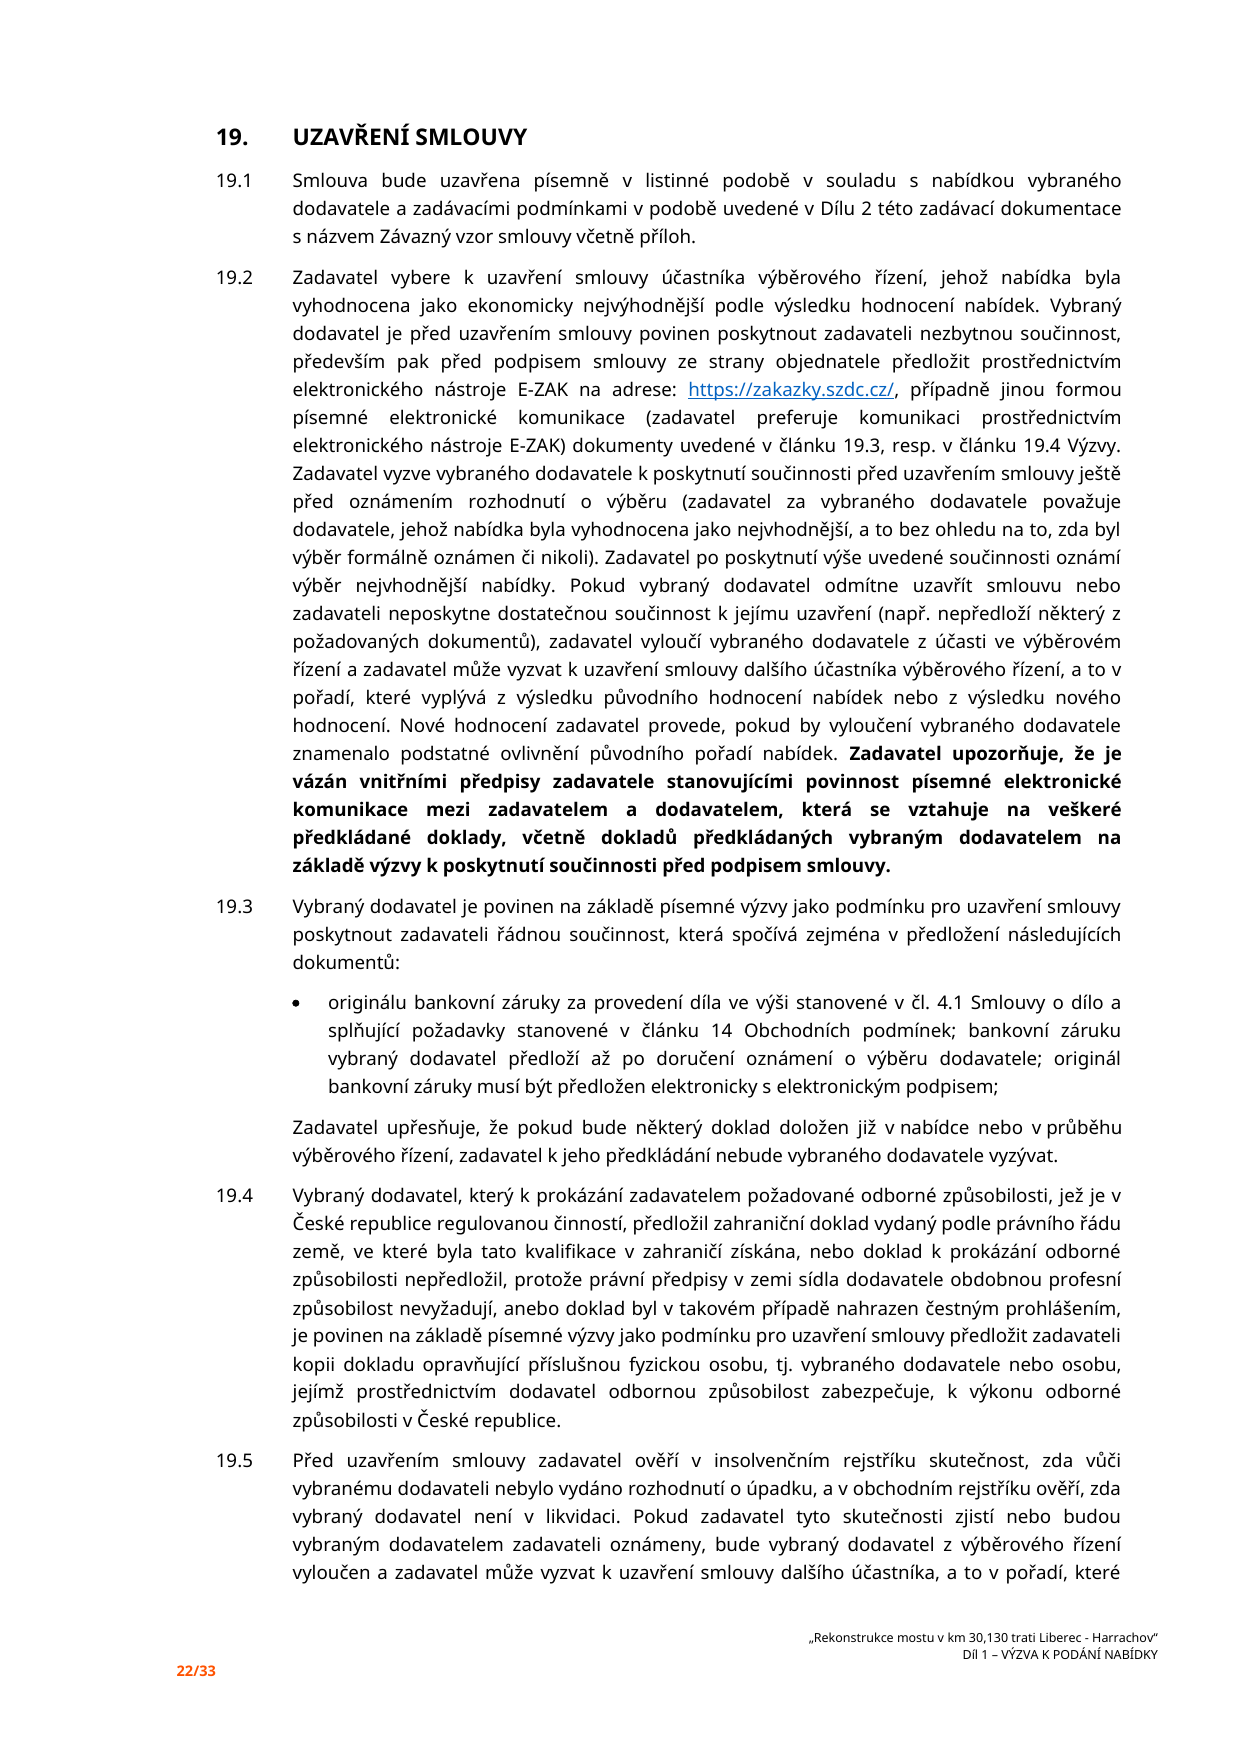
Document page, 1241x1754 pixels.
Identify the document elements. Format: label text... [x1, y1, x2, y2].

text Zadavatel upřesňuje, že pokud bude některý doklad doložen již v nabídce nebo v průběhu výběrového řízení, zadavatel k jeho předkládání nebude vybraného dodavatele vyzývat. [292, 1114, 1122, 1168]
text UZAVŘENÍ SMLOUVY [216, 121, 1122, 152]
text Vybraný dodavatel je povinen na základě písemné výzvy jako podmínku pro uzavření smlouvy poskytnout zadavateli řádnou součinnost, která spočívá zejména v předložení následujících dokumentů: [216, 893, 1122, 974]
text originálu bankovní záruky za provedení díla ve výši stanovené v čl. 4.1 Smlouvy o dílo a splňující požadavky stanovené v článku 14 Obchodních podmínek; bankovní záruku vybraný dodavatel předloží až po doručení oznámení o výběru dodavatele; originál bankovní záruky musí být předložen elektronicky s elektronickým podpisem; [292, 989, 1122, 1099]
text Vybraný dodavatel, který k prokázání zadavatelem požadované odborné způsobilosti, jež je v České republice regulovanou činností, předložil zahraniční doklad vydaný podle právního řádu země, ve které byla tato kvalifikace v zahraničí získána, nebo doklad k prokázání odborné způsobilosti nepředložil, protože právní předpisy v zemi sídla dodavatele obdobnou profesní způsobilost nevyžadují, anebo doklad byl v takovém případě nahrazen čestným prohlášením, je povinen na základě písemné výzvy jako podmínku pro uzavření smlouvy předložit zadavateli kopii dokladu opravňující příslušnou fyzickou osobu, tj. vybraného dodavatele nebo osobu, jejímž prostřednictvím dodavatel odbornou způsobilost zabezpečuje, k výkonu odborné způsobilosti v České republice. [216, 1183, 1122, 1432]
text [216, 1447, 1122, 1585]
text Smlouva bude uzavřena písemně v listinné podobě v souladu s nabídkou vybraného dodavatele a zadávacími podmínkami v podobě uvedené v Dílu 2 této zadávací dokumentace s názvem Závazný vzor smlouvy včetně příloh. [216, 167, 1122, 249]
text Zadavatel vybere k uzavření smlouvy účastníka výběrového řízení, jehož nabídka byla vyhodnocena jako ekonomicky nejvýhodnější podle výsledku hodnocení nabídek. Vybraný dodavatel je před uzavřením smlouvy povinen poskytnout zadavateli nezbytnou součinnost, především pak před podpisem smlouvy ze strany objednatele předložit prostřednictvím elektronického nástroje E-ZAK na adrese: https://zakazky.szdc.cz/, případně jinou formou písemné elektronické komunikace (zadavatel preferuje komunikaci prostřednictvím elektronického nástroje E-ZAK) dokumenty uvedené v článku 19.3, resp. v článku 19.4 Výzvy. Zadavatel vyzve vybraného dodavatele k poskytnutí součinnosti před uzavřením smlouvy ještě před oznámením rozhodnutí o výběru (zadavatel za vybraného dodavatele považuje dodavatele, jehož nabídka byla vyhodnocena jako nejvhodnější, a to bez ohledu na to, zda byl výběr formálně oznámen či nikoli). Zadavatel po poskytnutí výše uvedené součinnosti oznámí výběr nejvhodnější nabídky. Pokud vybraný dodavatel odmítne uzavřít smlouvu nebo zadavateli neposkytne dostatečnou součinnost k jejímu uzavření (např. nepředloží některý z požadovaných dokumentů), zadavatel vyloučí vybraného dodavatele z účasti ve výběrovém řízení a zadavatel může vyzvat k uzavření smlouvy dalšího účastníka výběrového řízení, a to v pořadí, které vyplývá z výsledku původního hodnocení nabídek nebo z výsledku nového hodnocení. Nové hodnocení zadavatel provede, pokud by vyloučení vybraného dodavatele znamenalo podstatné ovlivnění původního pořadí nabídek. Zadavatel upozorňuje, že je vázán vnitřními předpisy zadavatele stanovujícími povinnost písemné elektronické komunikace mezi zadavatelem a dodavatelem, která se vztahuje na veškeré předkládané doklady, včetně dokladů předkládaných vybraným dodavatelem na základě výzvy k poskytnutí součinnosti před podpisem smlouvy. [216, 264, 1122, 878]
